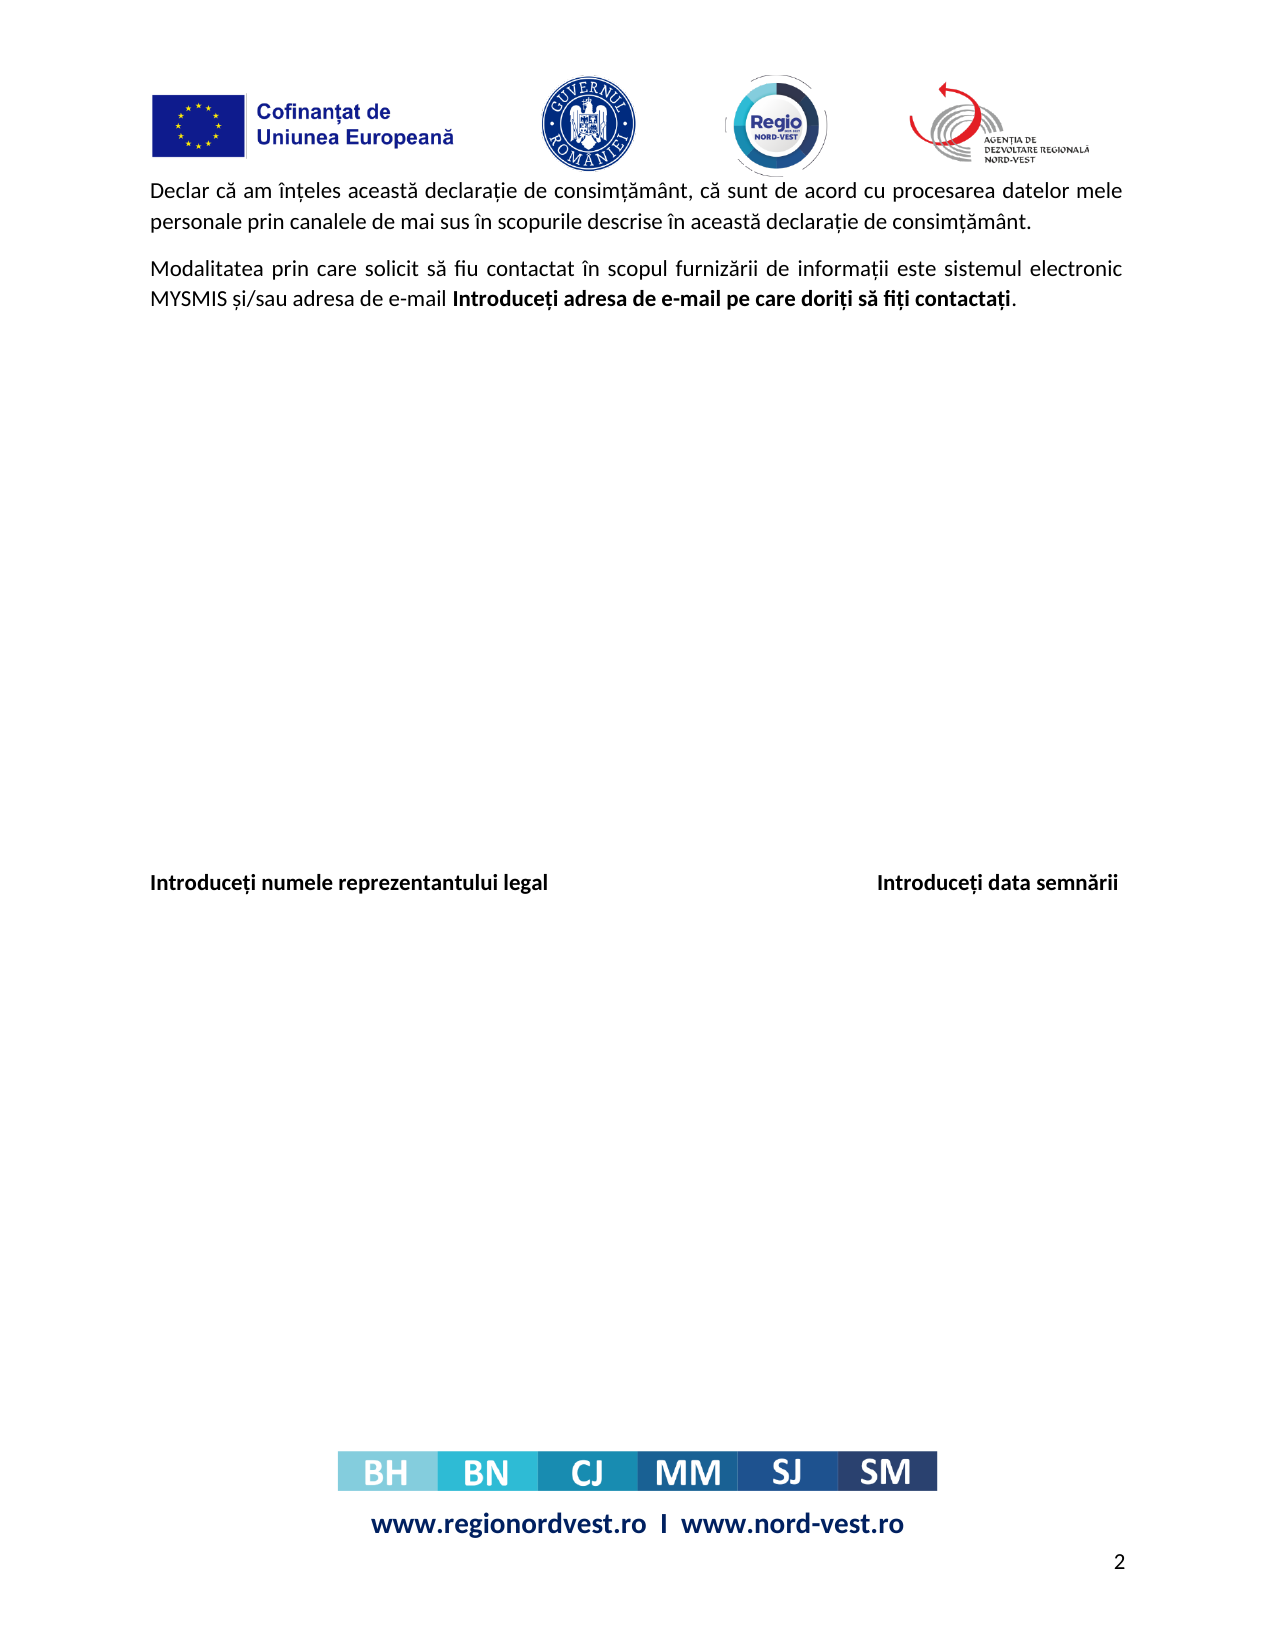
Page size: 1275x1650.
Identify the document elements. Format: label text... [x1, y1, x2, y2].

text Declar că am înțeles această declarație de consimțământ, că sunt de acord cu procesarea datelor mele personale prin canalele de mai sus în scopurile descrise în această declarație de consimțământ. [150, 177, 1125, 235]
text Modalitatea prin care solicit să fiu contactat în scopul furnizării de informații este sistemul electronic MYSMIS și/sau adresa de e-mail . [150, 254, 1125, 312]
picture [150, 75, 1089, 177]
picture [337, 1451, 938, 1491]
